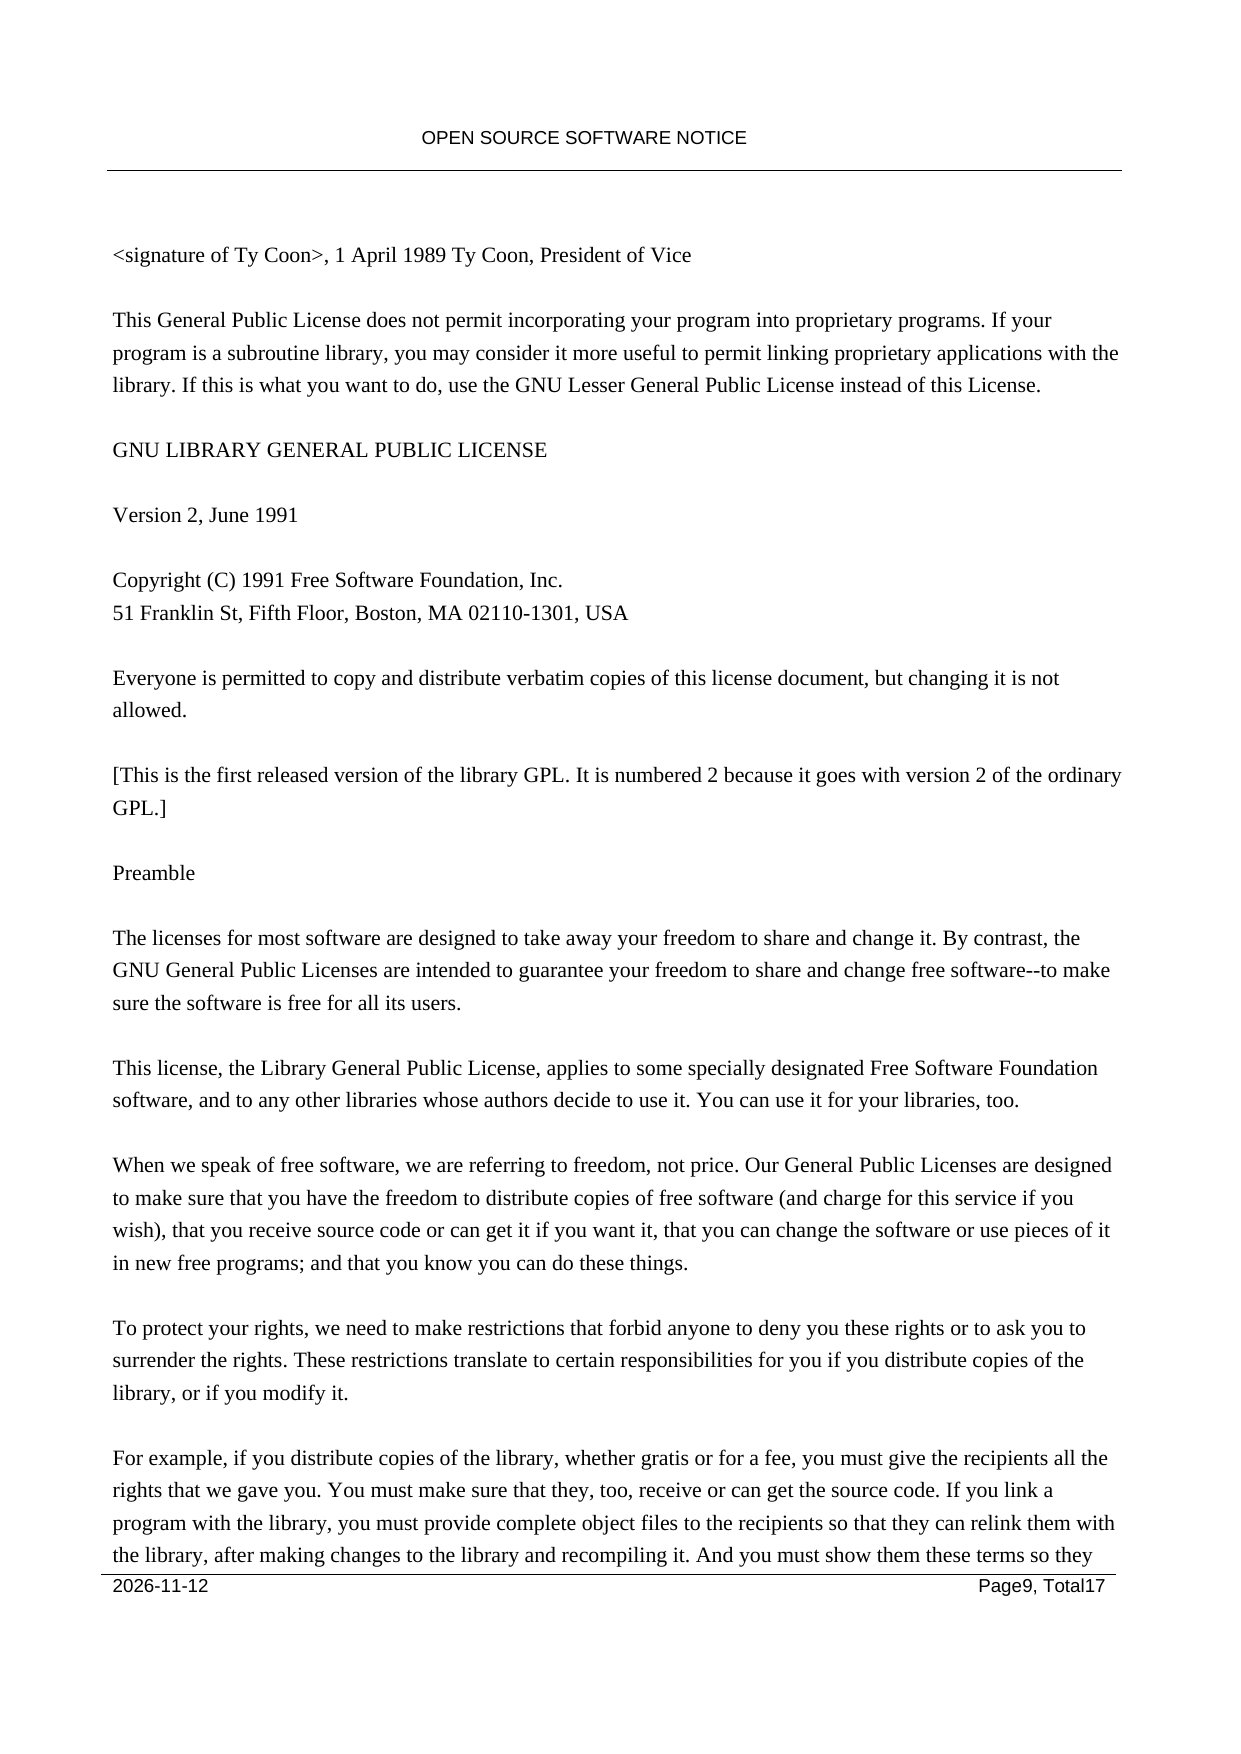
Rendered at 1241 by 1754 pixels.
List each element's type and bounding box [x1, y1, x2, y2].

text [112, 206, 1128, 1571]
